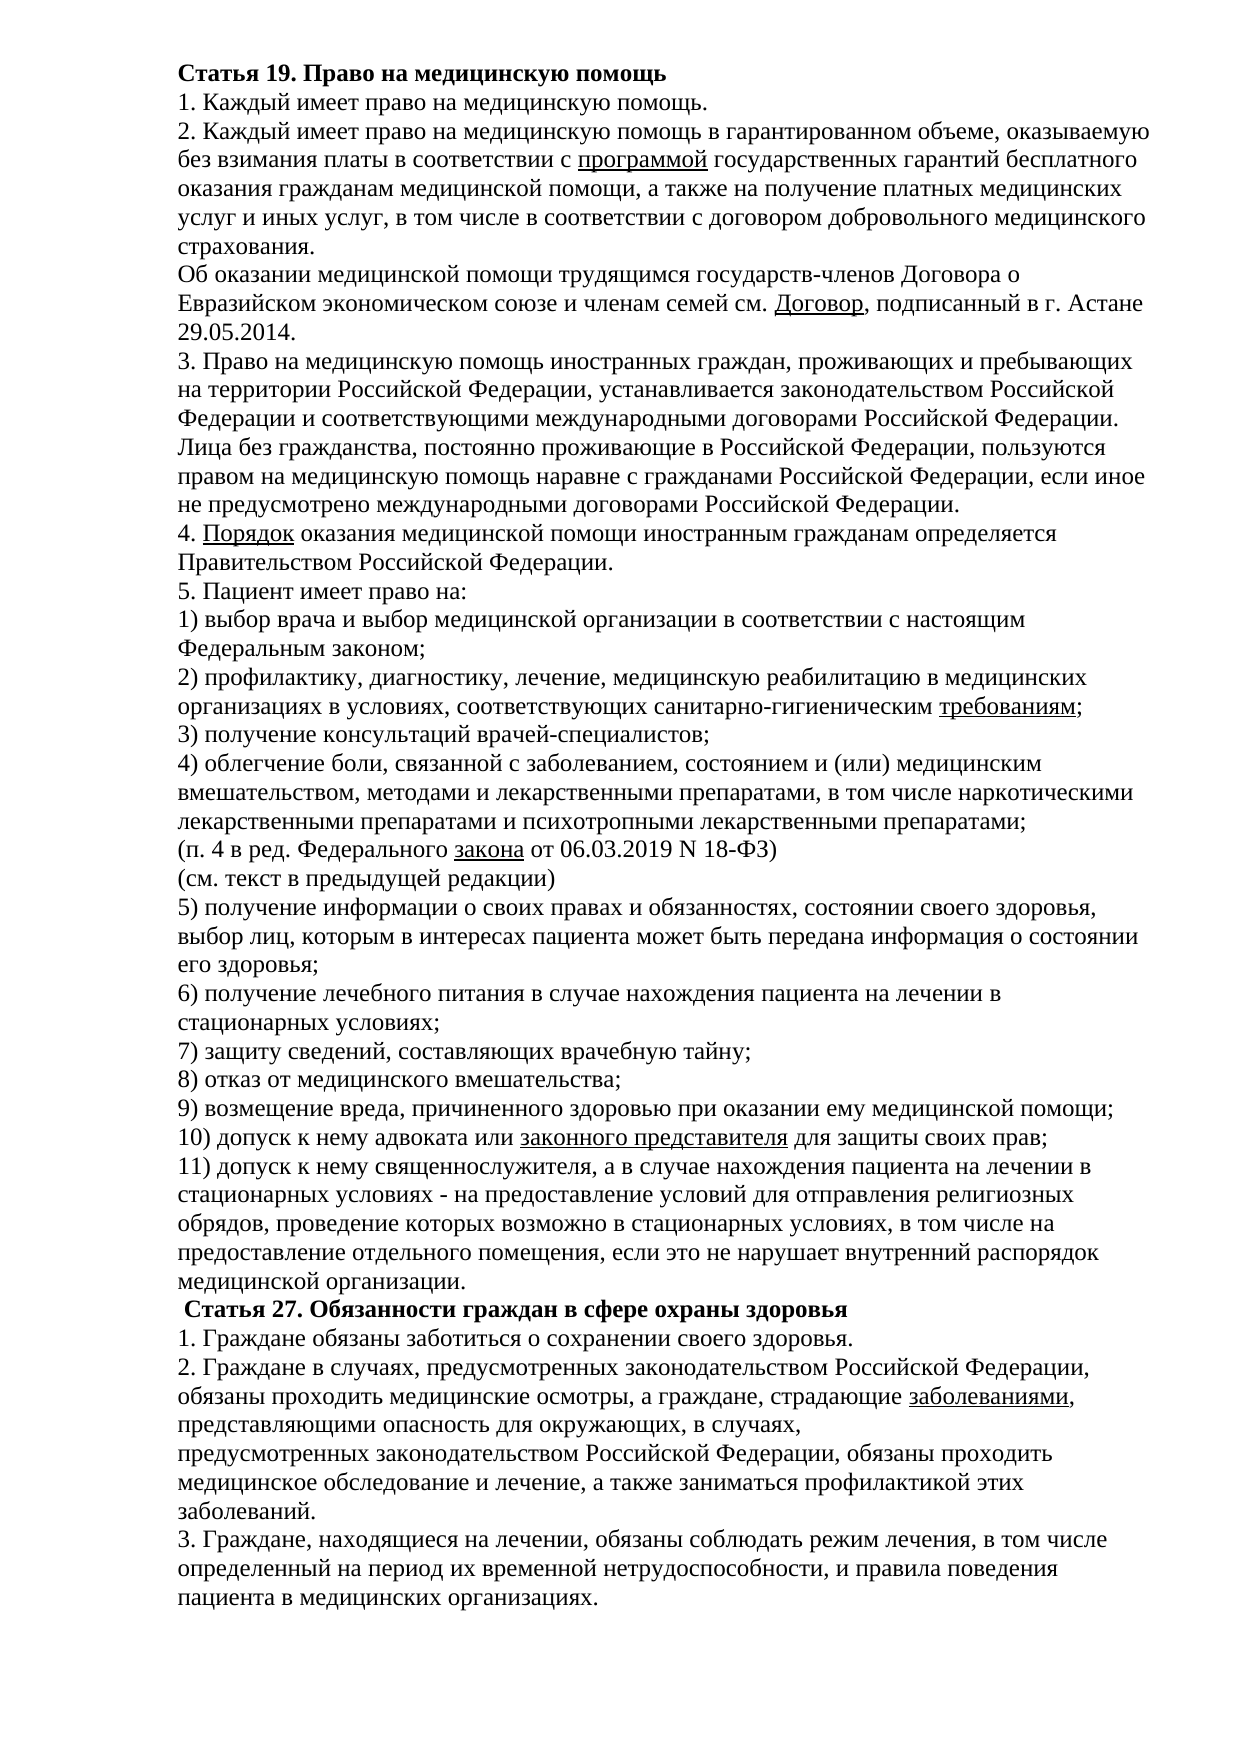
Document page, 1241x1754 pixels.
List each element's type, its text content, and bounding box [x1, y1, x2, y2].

text 11) допуск к нему священнослужителя, а в случае нахождения пациента на лечении в стационарных условиях - на предоставление условий для отправления религиозных обрядов, проведение которых возможно в стационарных условиях, в том числе на предоставление отдельного помещения, если это не нарушает внутренний распорядок медицинской организации. [177, 1151, 1152, 1294]
text 5. Пациент имеет право на: [177, 576, 1152, 604]
text 4. Порядок оказания медицинской помощи иностранным гражданам определяется Правительством Российской Федерации. [177, 518, 1152, 576]
text 6) получение лечебного питания в случае нахождения пациента на лечении в стационарных условиях; [177, 978, 1152, 1036]
text 8) отказ от медицинского вмешательства; [177, 1064, 1152, 1093]
text 9) возмещение вреда, причиненного здоровью при оказании ему медицинской помощи; [177, 1093, 1152, 1122]
text 2. Каждый имеет право на медицинскую помощь в гарантированном объеме, оказываемую без взимания платы в соответствии с программой государственных гарантий бесплатного оказания гражданам медицинской помощи, а также на получение платных медицинских услуг и иных услуг, в том числе в соответствии с договором добровольного медицинского страхования. [177, 116, 1152, 259]
text 3) получение консультаций врачей-специалистов; [177, 719, 1152, 748]
text 10) допуск к нему адвоката или законного представителя для защиты своих прав; [177, 1122, 1152, 1151]
text (п. 4 в ред. Федерального закона от 06.03.2019 N 18-ФЗ) [177, 834, 1152, 863]
text 3. Право на медицинскую помощь иностранных граждан, проживающих и пребывающих на территории Российской Федерации, устанавливается законодательством Российской Федерации и соответствующими международными договорами Российской Федерации. Лица без гражданства, постоянно проживающие в Российской Федерации, пользуются правом на медицинскую помощь наравне с гражданами Российской Федерации, если иное не предусмотрено международными договорами Российской Федерации. [177, 346, 1152, 518]
text Об оказании медицинской помощи трудящимся государств-членов Договора о Евразийском экономическом союзе и членам семей см. Договор, подписанный в г. Астане 29.05.2014. [177, 259, 1152, 346]
text 1. Граждане обязаны заботиться о сохранении своего здоровья. [177, 1323, 1152, 1352]
text 3. Граждане, находящиеся на лечении, обязаны соблюдать режим лечения, в том числе определенный на период их временной нетрудоспособности, и правила поведения пациента в медицинских организациях. [177, 1524, 1152, 1611]
text 1) выбор врача и выбор медицинской организации в соответствии с настоящим Федеральным законом; [177, 604, 1152, 662]
text 1. Каждый имеет право на медицинскую помощь. [177, 87, 1152, 116]
text 5) получение информации о своих правах и обязанностях, состоянии своего здоровья, выбор лиц, которым в интересах пациента может быть передана информация о состоянии его здоровья; [177, 892, 1152, 978]
text 2) профилактику, диагностику, лечение, медицинскую реабилитацию в медицинских организациях в условиях, соответствующих санитарно-гигиеническим требованиям; [177, 662, 1152, 719]
text (см. текст в предыдущей редакции) [177, 863, 1152, 892]
text 2. Граждане в случаях, предусмотренных законодательством Российской Федерации, обязаны проходить медицинские осмотры, а граждане, страдающие заболеваниями, представляющими опасность для окружающих, в случаях, предусмотренных законодательством Российской Федерации, обязаны проходить медицинское обследование и лечение, а также заниматься профилактикой этих заболеваний. [177, 1352, 1152, 1524]
text 7) защиту сведений, составляющих врачебную тайну; [177, 1036, 1152, 1064]
text Статья 27. Обязанности граждан в сфере охраны здоровья [177, 1294, 1152, 1323]
text Статья 19. Право на медицинскую помощь [177, 58, 1152, 87]
text 4) облегчение боли, связанной с заболеванием, состоянием и (или) медицинским вмешательством, методами и лекарственными препаратами, в том числе наркотическими лекарственными препаратами и психотропными лекарственными препаратами; [177, 748, 1152, 834]
